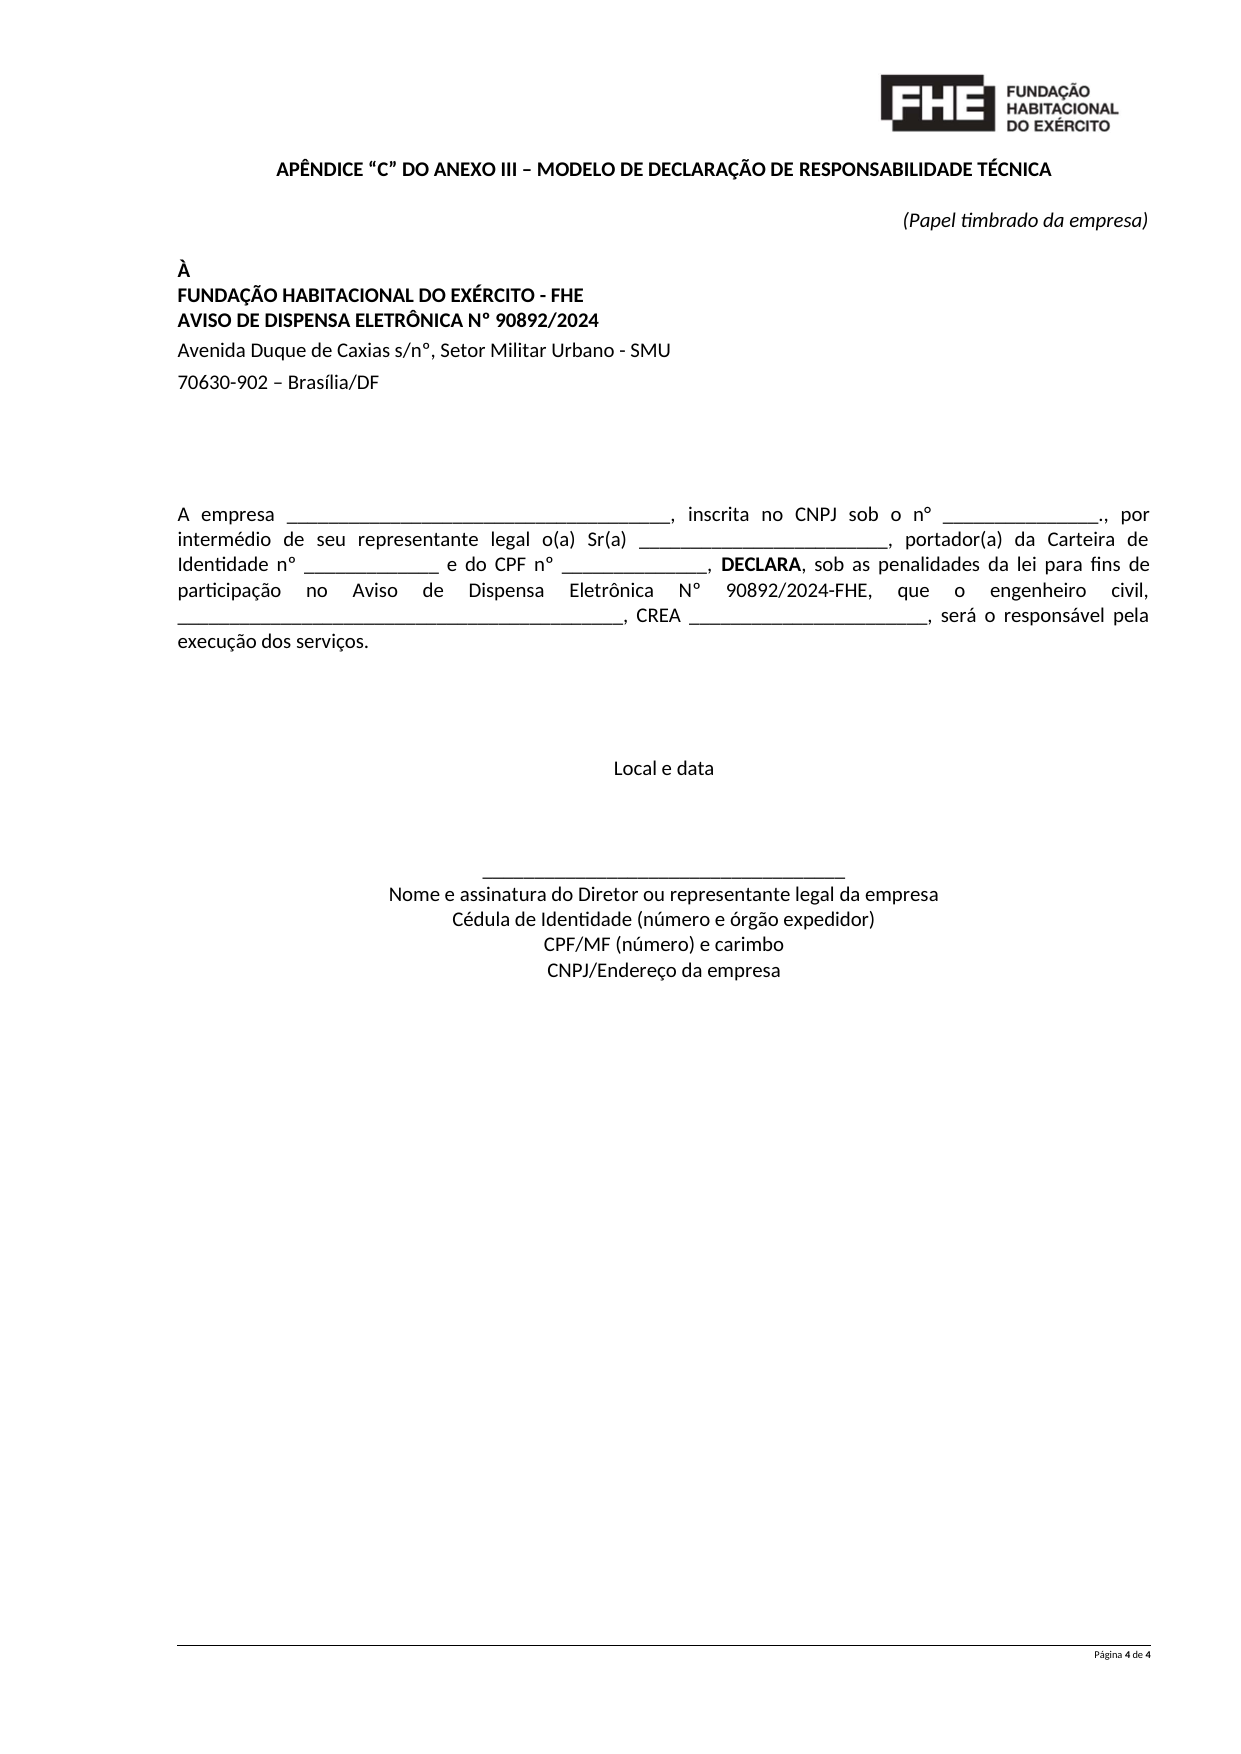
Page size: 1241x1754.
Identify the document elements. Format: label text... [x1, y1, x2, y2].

text CPF/MF (número) e carimbo [177, 932, 1151, 957]
text CNPJ/Endereço da empresa [177, 957, 1151, 982]
text Local e data [177, 755, 1151, 780]
text Avenida Duque de Caxias s/nº, Setor Militar Urbano - SMU [177, 333, 1151, 364]
text A empresa _____________________________________, inscrita no CNPJ sob o n° _______________., por intermédio de seu representante legal o(a) Sr(a) ________________________, portador(a) da Carteira de Identidade nº _____________ e do CPF nº ______________, DECLARA, sob as penalidades da lei para fins de participação no Aviso de Dispensa Eletrônica Nº 90892/2024-FHE, que o engenheiro civil, ___________________________________________, CREA _______________________, será o responsável pela execução dos serviços. [177, 501, 1151, 653]
picture [878, 73, 1122, 133]
text Nome e assinatura do Diretor ou representante legal da empresa [177, 882, 1151, 907]
text APÊNDICE “C” DO ANEXO III – MODELO DE DECLARAÇÃO DE RESPONSABILIDADE TÉCNICA [177, 156, 1151, 182]
text FUNDAÇÃO HABITACIONAL DO EXÉRCITO - FHE [177, 282, 1151, 307]
text 70630-902 – Brasília/DF [177, 364, 1151, 395]
text (Papel timbrado da empresa) [177, 207, 1151, 232]
text À [177, 257, 1151, 282]
text AVISO DE DISPENSA ELETRÔNICA Nº 90892/2024 [177, 307, 1151, 333]
text ___________________________________ [177, 857, 1151, 882]
text Cédula de Identidade (número e órgão expedidor) [177, 907, 1151, 932]
